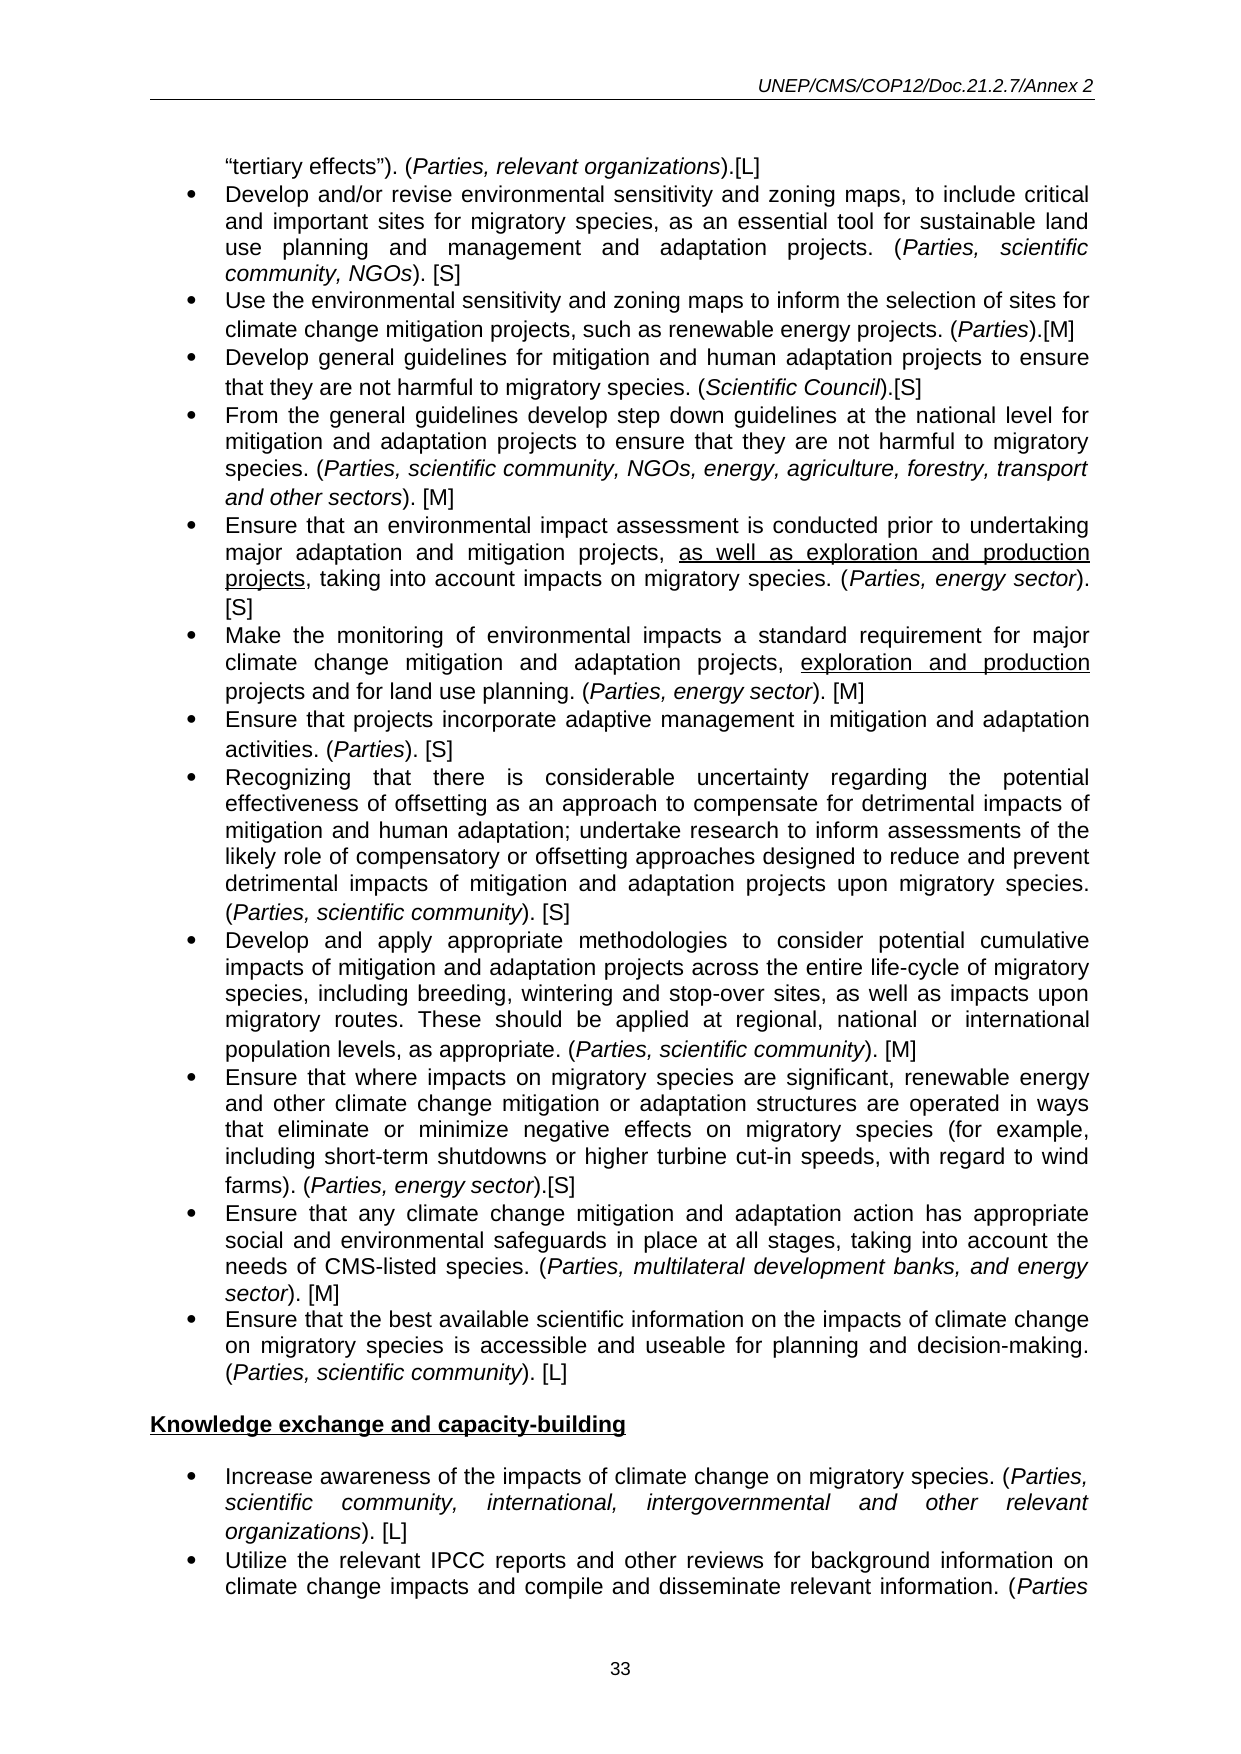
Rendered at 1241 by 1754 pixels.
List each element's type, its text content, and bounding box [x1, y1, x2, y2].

list Ensure that any climate change mitigation and adaptation action has appropriate social and environmental safeguards in place at all stages, taking into account the needs of CMS-listed species. (Parties, multilateral development banks, and energy sector). [M] [187, 1200, 1090, 1306]
list Use the environmental sensitivity and zoning maps to inform the selection of sites for climate change mitigation projects, such as renewable energy projects. (Parties).[M] [187, 287, 1090, 344]
list Develop and apply appropriate methodologies to consider potential cumulative impacts of mitigation and adaptation projects across the entire life-cycle of migratory species, including breeding, wintering and stop-over sites, as well as impacts upon migratory routes. These should be applied at regional, national or international population levels, as appropriate. (Parties, scientific community). [M] [187, 927, 1090, 1064]
list Increase awareness of the impacts of climate change on migratory species. (Parties, scientific community, international, intergovernmental and other relevant organizations). [L] [187, 1463, 1090, 1547]
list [187, 1547, 1090, 1599]
text Knowledge exchange and capacity-building [150, 1411, 1090, 1438]
list From the general guidelines develop step down guidelines at the national level for mitigation and adaptation projects to ensure that they are not harmful to migratory species. (Parties, scientific community, NGOs, energy, agriculture, forestry, transport and other sectors). [M] [187, 402, 1090, 512]
list Ensure that projects incorporate adaptive management in mitigation and adaptation activities. (Parties). [S] [187, 706, 1090, 764]
list Develop and/or revise environmental sensitivity and zoning maps, to include critical and important sites for migratory species, as an essential tool for sustainable land use planning and management and adaptation projects. (Parties, scientific community, NGOs). [S] [187, 181, 1090, 287]
list Ensure that the best available scientific information on the impacts of climate change on migratory species is accessible and useable for planning and decision-making. (Parties, scientific community). [L] [187, 1306, 1090, 1385]
list Make the monitoring of environmental impacts a standard requirement for major climate change mitigation and adaptation projects, exploration and production projects and for land use planning. (Parties, energy sector). [M] [187, 622, 1090, 706]
list Recognizing that there is considerable uncertainty regarding the potential effectiveness of offsetting as an approach to compensate for detrimental impacts of mitigation and human adaptation; undertake research to inform assessments of the likely role of compensatory or offsetting approaches designed to reduce and prevent detrimental impacts of mitigation and adaptation projects upon migratory species. (Parties, scientific community). [S] [187, 764, 1090, 927]
list Ensure that an environmental impact assessment is conducted prior to undertaking major adaptation and mitigation projects, as well as exploration and production projects, taking into account impacts on migratory species. (Parties, energy sector). [S] [187, 512, 1090, 622]
list Ensure that where impacts on migratory species are significant, renewable energy and other climate change mitigation or adaptation structures are operated in ways that eliminate or minimize negative effects on migratory species (for example, including short-term shutdowns or higher turbine cut-in speeds, with regard to wind farms). (Parties, energy sector).[S] [187, 1064, 1090, 1200]
list Develop general guidelines for mitigation and human adaptation projects to ensure that they are not harmful to migratory species. (Scientific Council).[S] [187, 344, 1090, 402]
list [187, 150, 1090, 181]
